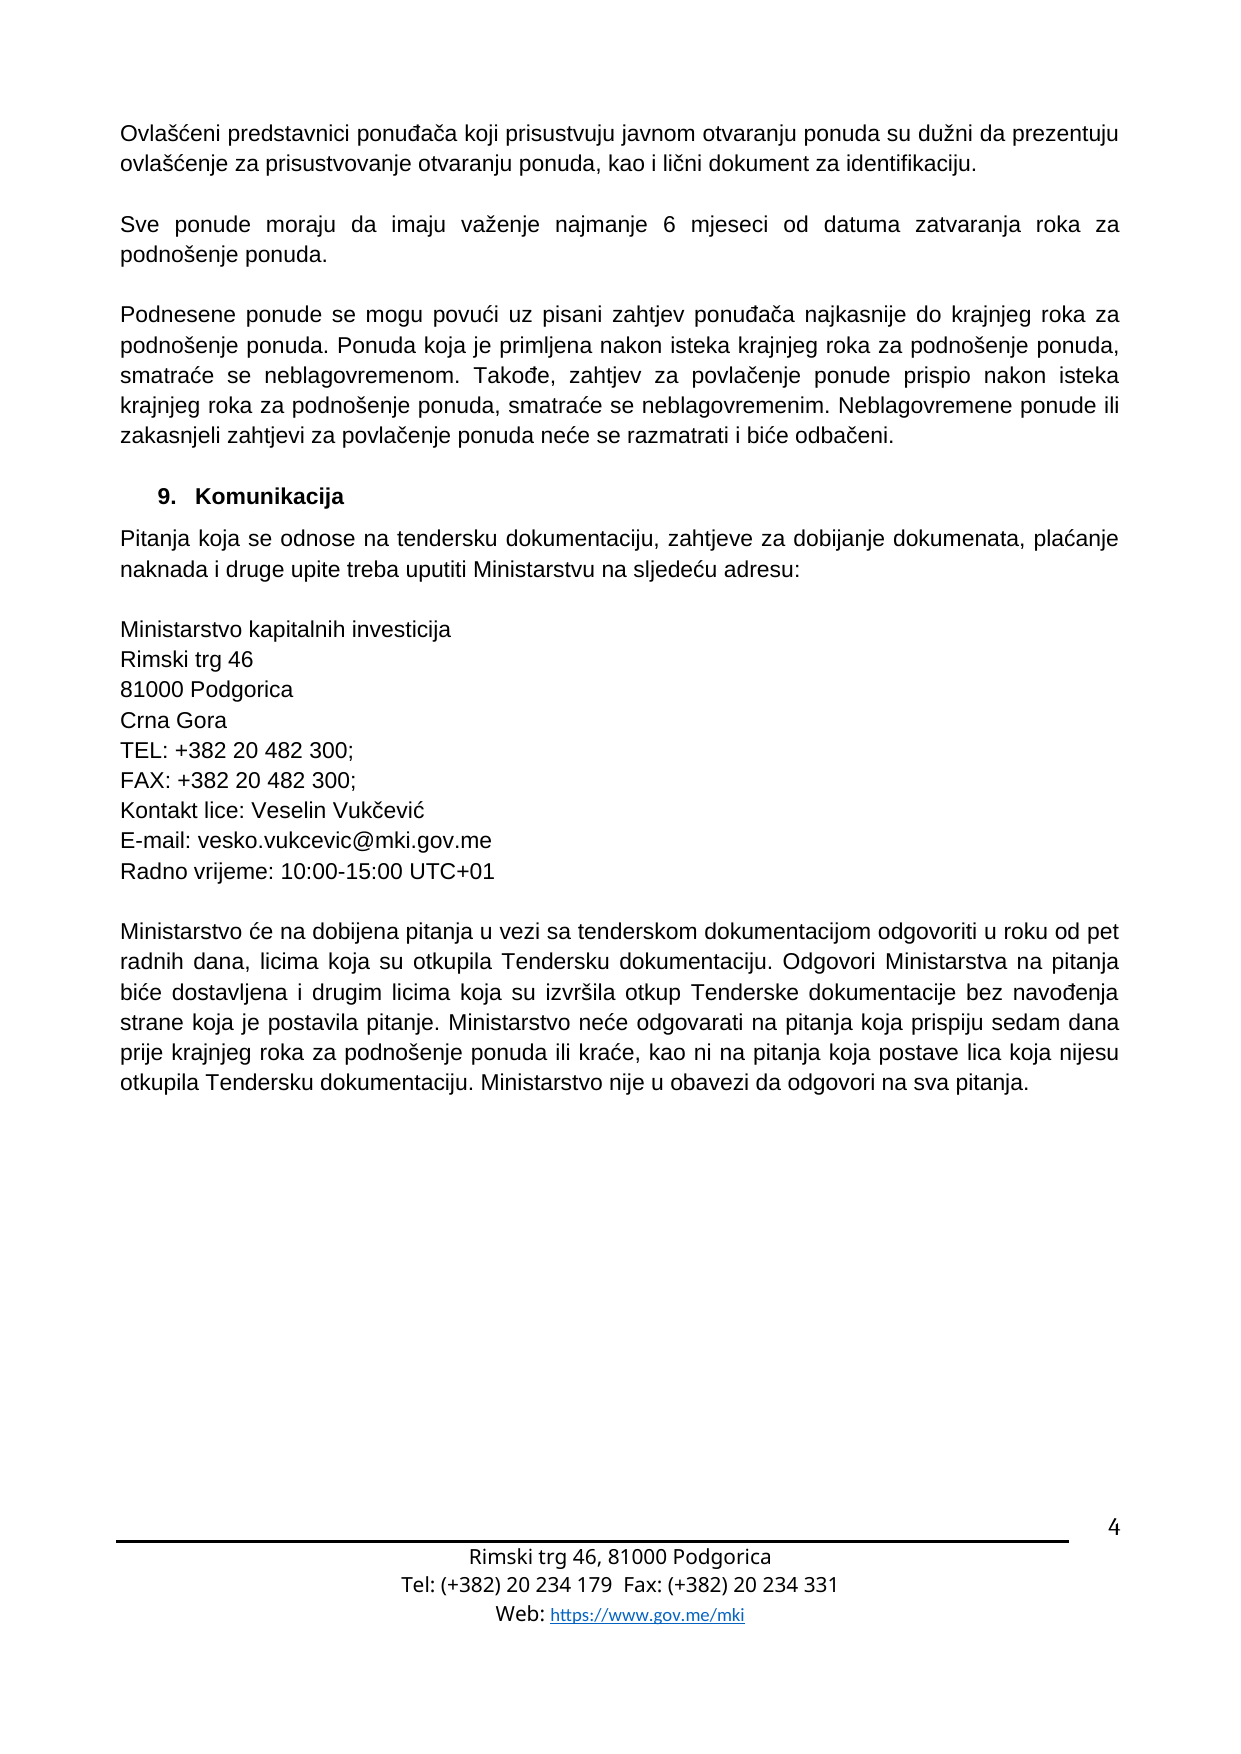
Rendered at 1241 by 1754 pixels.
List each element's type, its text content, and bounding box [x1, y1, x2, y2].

text Ministarstvo kapitalnih investicija [120, 616, 1120, 642]
text 81000 Podgorica [120, 676, 1120, 703]
text Kontakt lice: Veselin Vukčević [120, 797, 1120, 824]
text Rimski trg 46 [120, 646, 1120, 673]
text Sve ponude moraju da imaju važenje najmanje 6 mjeseci od datuma zatvaranja roka za podnošenje ponuda. [120, 211, 1120, 267]
text Radno vrijeme: 10:00-15:00 UTC+01 [120, 858, 1120, 884]
text FAX: +382 20 482 300; [120, 767, 1120, 793]
text E-mail: vesko.vukcevic@mki.gov.me [120, 827, 1120, 854]
subtitle Komunikacija [157, 483, 1120, 509]
text Podnesene ponude se mogu povući uz pisani zahtjev ponuđača najkasnije do krajnjeg roka za podnošenje ponuda. Ponuda koja je primljena nakon isteka krajnjeg roka za podnošenje ponuda, smatraće se neblagovremenom. Takođe, zahtjev za povlačenje ponude prispio nakon isteka krajnjeg roka za podnošenje ponuda, smatraće se neblagovremenim. Neblagovremene ponude ili zakasnjeli zahtjevi za povlačenje ponuda neće se razmatrati i biće odbačeni. [120, 301, 1120, 449]
text TEL: +382 20 482 300; [120, 737, 1120, 763]
text Crna Gora [120, 707, 1120, 733]
text Ovlašćeni predstavnici ponuđača koji prisustvuju javnom otvaranju ponuda su dužni da prezentuju ovlašćenje za prisustvovanje otvaranju ponuda, kao i lični dokument za identifikaciju. [120, 120, 1120, 177]
text Pitanja koja se odnose na tendersku dokumentaciju, zahtjeve za dobijanje dokumenata, plaćanje naknada i druge upite treba uputiti Ministarstvu na sljedeću adresu: [120, 525, 1120, 582]
text Ministarstvo će na dobijena pitanja u vezi sa tenderskom dokumentacijom odgovoriti u roku od pet radnih dana, licima koja su otkupila Tendersku dokumentaciju. Odgovori Ministarstva na pitanja biće dostavljena i drugim licima koja su izvršila otkup Tenderske dokumentacije bez navođenja strane koja je postavila pitanje. Ministarstvo neće odgovarati na pitanja koja prispiju sedam dana prije krajnjeg roka za podnošenje ponuda ili kraće, kao ni na pitanja koja postave lica koja nijesu otkupila Tendersku dokumentaciju. Ministarstvo nije u obavezi da odgovori na sva pitanja. [120, 918, 1120, 1096]
